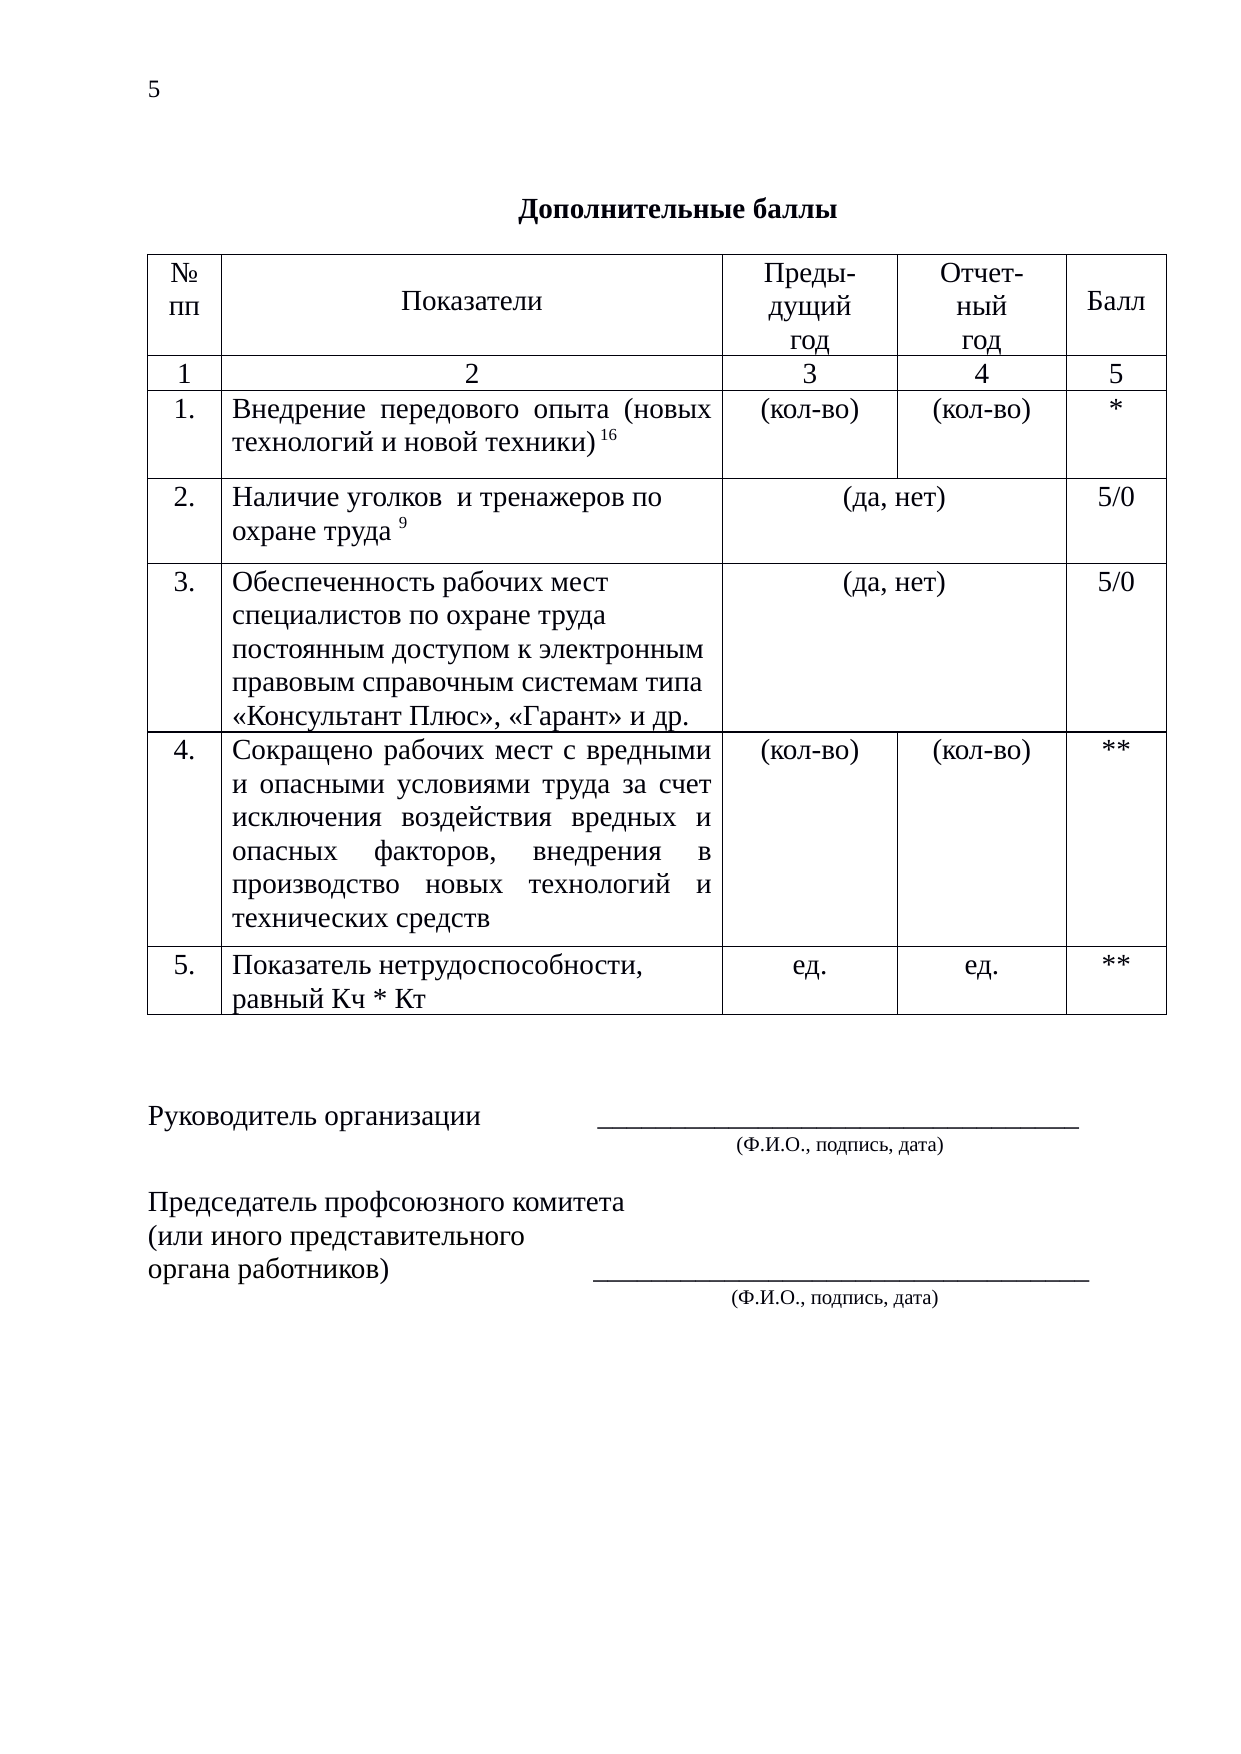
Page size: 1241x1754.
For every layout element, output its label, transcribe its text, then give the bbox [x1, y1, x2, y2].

table_cell 3. [148, 564, 221, 731]
text органа работников) __________________________________ [148, 1251, 1152, 1285]
table_cell Показатель нетрудоспособности, равный Кч * Кт [222, 947, 722, 1014]
table_header № пп [148, 255, 221, 355]
table_cell (кол-во) [723, 391, 897, 478]
table_cell * [1067, 391, 1166, 478]
table_cell (кол-во) [898, 391, 1066, 478]
table_cell 2 [222, 356, 722, 390]
table_cell (да, нет) [723, 479, 1066, 563]
table_cell Наличие уголков и тренажеров по охране труда 9 [222, 479, 722, 563]
table_cell Внедрение передового опыта (новых технологий и новой техники) 16 [222, 391, 722, 478]
text Председатель профсоюзного комитета [148, 1184, 1152, 1218]
table_cell 1 [148, 356, 221, 390]
text Руководитель организации _________________________________ [148, 1098, 1152, 1131]
table_header Отчет- ный год [898, 255, 1066, 355]
table_cell 2. [148, 479, 221, 563]
table_cell ед. [723, 947, 897, 1014]
table_cell Обеспеченность рабочих мест специалистов по охране труда постоянным доступом к электронным правовым справочным системам типа «Консультант Плюс», «Гарант» и др. [222, 564, 722, 731]
table_cell 5. [148, 947, 221, 1014]
table_cell 4 [898, 356, 1066, 390]
table_cell Сокращено рабочих мест с вредными и опасными условиями труда за счет исключения воздействия вредных и опасных факторов, внедрения в производство новых технологий и технических средств [222, 733, 722, 946]
table_cell 1. [148, 391, 221, 478]
text (Ф.И.О., подпись, дата) [148, 1131, 1152, 1156]
table_cell 3 [723, 356, 897, 390]
table_cell (кол-во) [898, 733, 1066, 946]
text (или иного представительного [148, 1218, 1152, 1251]
table_cell ** [1067, 947, 1166, 1014]
table_cell ед. [898, 947, 1066, 1014]
text (Ф.И.О., подпись, дата) [148, 1285, 1152, 1309]
table_header Балл [1067, 255, 1166, 355]
table_cell 4. [148, 733, 221, 946]
table_cell 5/0 [1067, 479, 1166, 563]
table_header Показатели [222, 255, 722, 355]
table_header Преды- дущий год [723, 255, 897, 355]
text Дополнительные баллы [148, 191, 1152, 225]
table_cell 5 [1067, 356, 1166, 390]
table_cell 5/0 [1067, 564, 1166, 731]
table_cell ** [1067, 733, 1166, 946]
table_cell (да, нет) [723, 564, 1066, 731]
table_cell (кол-во) [723, 733, 897, 946]
